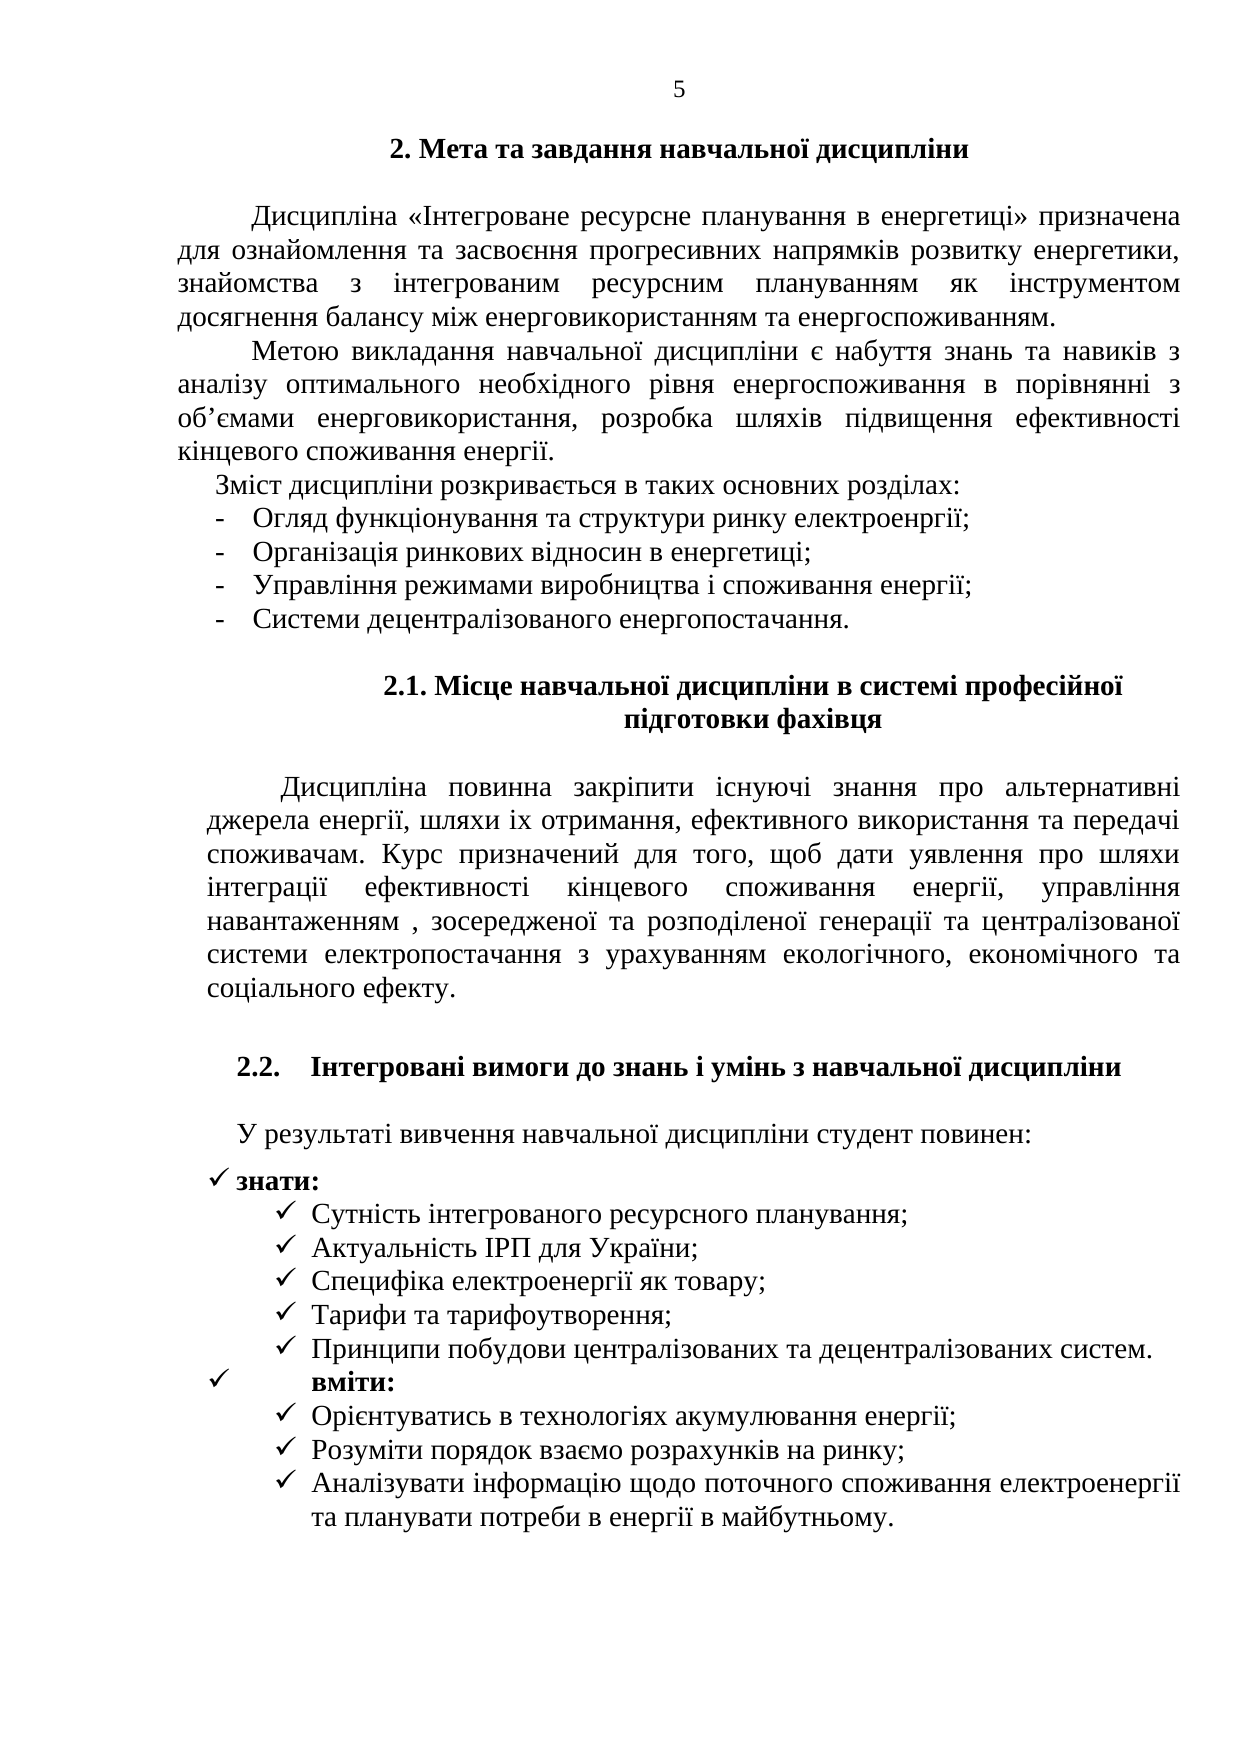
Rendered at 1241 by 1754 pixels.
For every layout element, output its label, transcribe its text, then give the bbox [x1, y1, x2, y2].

text 2.1. Місце навчальної дисципліни в системі професійної підготовки фахівця [325, 668, 1181, 735]
list Розуміти порядок взаємо розрахунків на ринку; [274, 1432, 1181, 1465]
text Метою викладання навчальної дисципліни є набуття знань та навиків з аналізу оптимального необхідного рівня енергоспоживання в порівнянні з об’ємами енерговикористання, розробка шляхів підвищення ефективності кінцевого споживання енергії. [177, 333, 1181, 467]
list Тарифи та тарифоутворення; [274, 1297, 1181, 1331]
list Аналізувати інформацію щодо поточного споживання електроенергії та планувати потреби в енергії в майбутньому. [274, 1465, 1181, 1533]
list Інтегровані вимоги до знань і умінь з навчальної дисципліни [177, 1049, 1181, 1083]
text Дисципліна «Інтегроване ресурсне планування в енергетиці» призначена для ознайомлення та засвоєння прогресивних напрямків розвитку енергетики, знайомства з інтегрованим ресурсним плануванням як інструментом досягнення балансу між енерговикористанням та енергоспоживанням. [177, 198, 1181, 333]
text Дисципліна повинна закріпити існуючі знання про альтернативні джерела енергії, шляхи іх отримання, ефективного використання та передачі споживачам. Курс призначений для того, щоб дати уявлення про шляхи інтеграції ефективності кінцевого споживання енергії, управління навантаженням , зосередженої та розподіленої генерації та централізованої системи електропостачання з урахуванням екологічного, економічного та соціального ефекту. [207, 769, 1181, 1003]
text Зміст дисципліни розкривається в таких основних розділах: [177, 467, 1181, 500]
text 2. Мета та завдання навчальної дисципліни [177, 131, 1181, 165]
list Управління режимами виробництва і споживання енергії; [215, 567, 1181, 601]
list Принципи побудови централізованих та децентралізованих систем. [274, 1331, 1181, 1364]
list Організація ринкових відносин в енергетиці; [215, 534, 1181, 567]
list Сутність інтегрованого ресурсного планування; [274, 1196, 1181, 1230]
list вміти: [207, 1364, 1181, 1398]
list Специфіка електроенергії як товару; [274, 1263, 1181, 1297]
list Актуальність ІРП для України; [274, 1230, 1181, 1263]
list Огляд функціонування та структури ринку електроенргії; [215, 500, 1181, 534]
text У результаті вивчення навчальної дисципліни студент повинен: [177, 1117, 1181, 1150]
list Орієнтуватись в технологіях акумулювання енергії; [274, 1398, 1181, 1432]
list Системи децентралізованого енергопостачання. [215, 601, 1181, 634]
list знати: [207, 1163, 1181, 1196]
